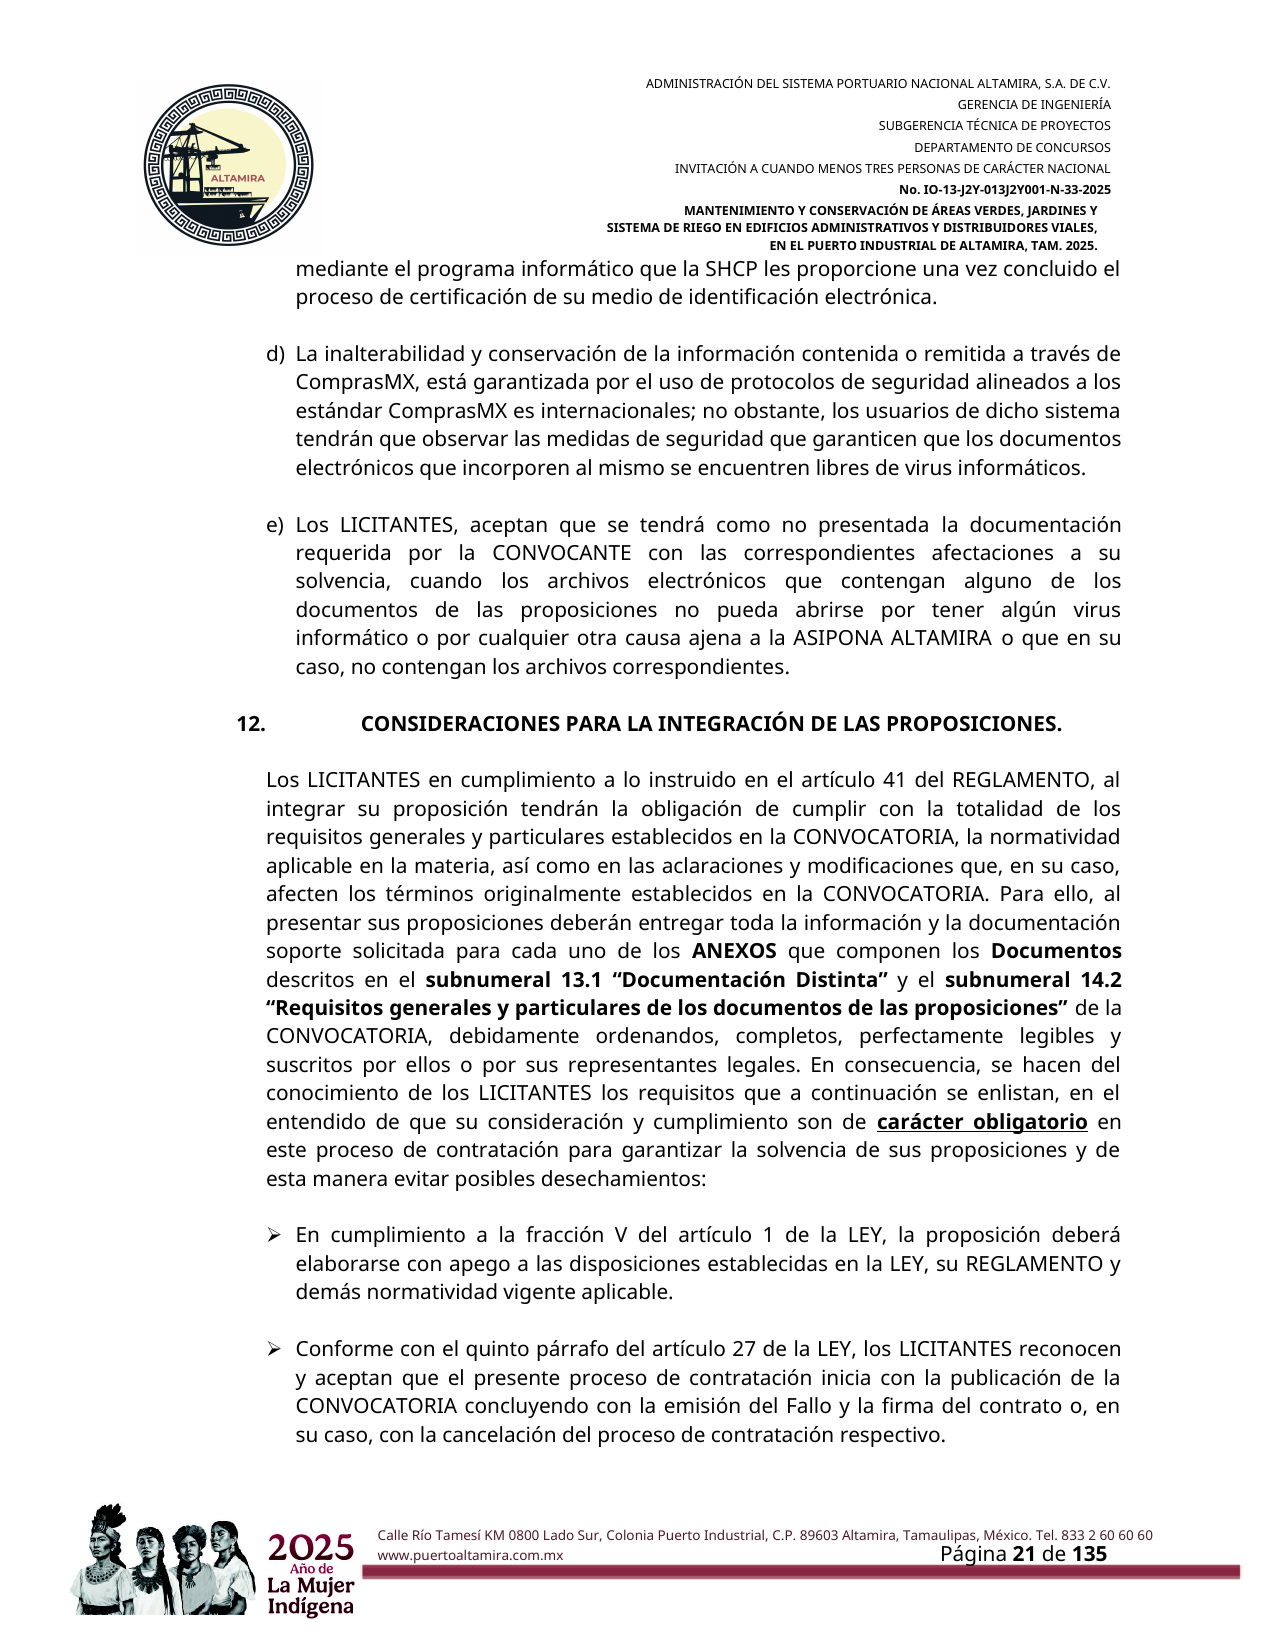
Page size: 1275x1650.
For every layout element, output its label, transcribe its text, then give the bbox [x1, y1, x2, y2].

text Los LICITANTES en cumplimiento a lo instruido en el artículo 41 del REGLAMENTO, al integrar su proposición tendrán la obligación de cumplir con la totalidad de los requisitos generales y particulares establecidos en la CONVOCATORIA, la normatividad aplicable en la materia, así como en las aclaraciones y modificaciones que, en su caso, afecten los términos originalmente establecidos en la CONVOCATORIA. Para ello, al presentar sus proposiciones deberán entregar toda la información y la documentación soporte solicitada para cada uno de los ANEXOS que componen los Documentos descritos en el subnumeral 13.1 “Documentación Distinta” y el subnumeral 14.2 “Requisitos generales y particulares de los documentos de las proposiciones” de la CONVOCATORIA, debidamente ordenandos, completos, perfectamente legibles y suscritos por ellos o por sus representantes legales. En consecuencia, se hacen del conocimiento de los LICITANTES los requisitos que a continuación se enlistan, en el entendido de que su consideración y cumplimiento son de carácter obligatorio en este proceso de contratación para garantizar la solvencia de sus proposiciones y de esta manera evitar posibles desechamientos: [266, 766, 1122, 1192]
picture [134, 75, 325, 258]
list Conforme con el quinto párrafo del artículo 27 de la LEY, los LICITANTES reconocen y aceptan que el presente proceso de contratación inicia con la publicación de la CONVOCATORIA concluyendo con la emisión del Fallo y la firma del contrato o, en su caso, con la cancelación del proceso de contratación respectivo. [266, 1334, 1122, 1448]
list Los LICITANTES, aceptan que se tendrá como no presentada la documentación requerida por la CONVOCANTE con las correspondientes afectaciones a su solvencia, cuando los archivos electrónicos que contengan alguno de los documentos de las proposiciones no pueda abrirse por tener algún virus informático o por cualquier otra causa ajena a la ASIPONA ALTAMIRA o que en su caso, no contengan los archivos correspondientes. [266, 510, 1122, 680]
picture [0, 1497, 1244, 1627]
list La inalterabilidad y conservación de la información contenida o remitida a través de ComprasMX, está garantizada por el uso de protocolos de seguridad alineados a los estándar ComprasMX es internacionales; no obstante, los usuarios de dicho sistema tendrán que observar las medidas de seguridad que garanticen que los documentos electrónicos que incorporen al mismo se encuentren libres de virus informáticos. [266, 339, 1122, 481]
list CONSIDERACIONES PARA LA INTEGRACIÓN DE LAS PROPOSICIONES. [236, 709, 1122, 737]
list En cumplimiento a la fracción V del artículo 1 de la LEY, la proposición deberá elaborarse con apego a las disposiciones establecidas en la LEY, su REGLAMENTO y demás normatividad vigente aplicable. [266, 1221, 1122, 1306]
